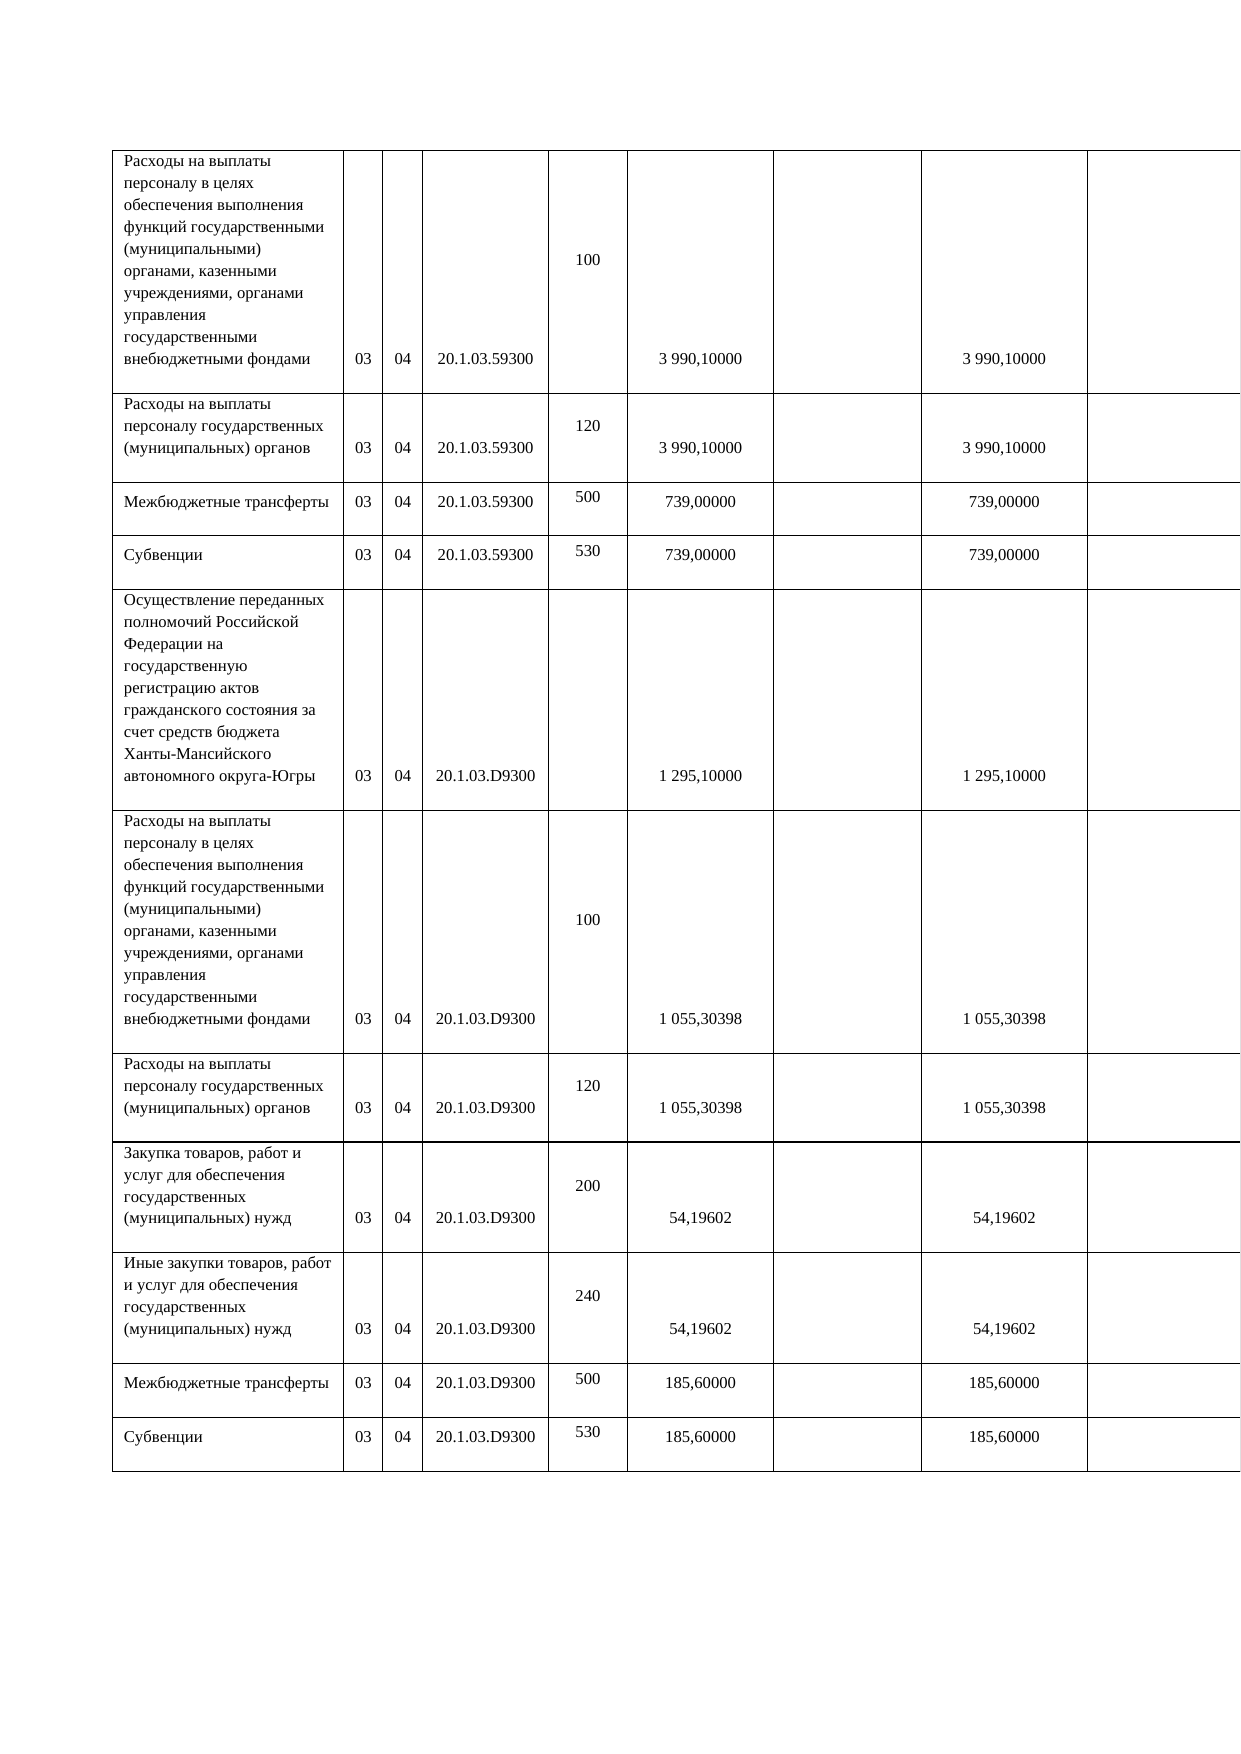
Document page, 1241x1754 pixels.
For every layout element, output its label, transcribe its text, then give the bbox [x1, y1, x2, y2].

table_cell 04 [383, 1418, 422, 1471]
table_cell 500 [549, 1364, 627, 1417]
table_cell 04 [383, 394, 422, 482]
table_cell 3 990,10000 [922, 394, 1087, 482]
table_cell Осуществление переданных полномочий Российской Федерации на государственную регистрацию актов гражданского состояния за счет средств бюджета Ханты-Мансийского автономного округа-Югры [113, 590, 343, 810]
table_cell 54,19602 [628, 1253, 773, 1363]
table_cell [1088, 536, 1240, 589]
table_cell 03 [344, 811, 382, 1052]
table_cell 739,00000 [922, 483, 1087, 535]
table_cell 20.1.03.59300 [423, 394, 548, 482]
table_cell [1088, 1143, 1240, 1252]
table_cell 20.1.03.D9300 [423, 1253, 548, 1363]
table_cell 04 [383, 1253, 422, 1363]
table_cell 120 [549, 1054, 627, 1141]
table_cell [549, 590, 627, 810]
table_cell [774, 536, 921, 589]
table_cell 04 [383, 590, 422, 810]
table_cell 54,19602 [922, 1143, 1087, 1252]
table_cell [774, 590, 921, 810]
table_cell 04 [383, 151, 422, 393]
table_cell Межбюджетные трансферты [113, 483, 343, 535]
table_cell 20.1.03.D9300 [423, 1364, 548, 1417]
table_cell [1088, 811, 1240, 1052]
table_cell 20.1.03.59300 [423, 483, 548, 535]
table_cell Иные закупки товаров, работ и услуг для обеспечения государственных (муниципальных) нужд [113, 1253, 343, 1363]
table_cell 20.1.03.59300 [423, 151, 548, 393]
table_cell 03 [344, 394, 382, 482]
table_cell 03 [344, 1364, 382, 1417]
table_cell 03 [344, 536, 382, 589]
table_cell 04 [383, 1364, 422, 1417]
table_cell [774, 1418, 921, 1471]
table_cell Расходы на выплаты персоналу в целях обеспечения выполнения функций государственными (муниципальными) органами, казенными учреждениями, органами управления государственными внебюджетными фондами [113, 151, 343, 393]
table_cell 20.1.03.D9300 [423, 590, 548, 810]
table_cell 1 055,30398 [628, 811, 773, 1052]
table_cell 1 055,30398 [628, 1054, 773, 1141]
table_cell [774, 811, 921, 1052]
table_cell 240 [549, 1253, 627, 1363]
table_cell 185,60000 [922, 1418, 1087, 1471]
table_cell 530 [549, 1418, 627, 1471]
table_cell [1088, 590, 1240, 810]
table_cell 03 [344, 590, 382, 810]
table_cell 739,00000 [628, 483, 773, 535]
table_cell [774, 151, 921, 393]
table_cell Расходы на выплаты персоналу государственных (муниципальных) органов [113, 394, 343, 482]
table_cell Субвенции [113, 1418, 343, 1471]
table_cell 04 [383, 536, 422, 589]
table_cell 04 [383, 483, 422, 535]
table_cell 1 295,10000 [922, 590, 1087, 810]
table_cell [1088, 1418, 1240, 1471]
table_cell 54,19602 [628, 1143, 773, 1252]
table_cell [774, 1253, 921, 1363]
table_cell 100 [549, 151, 627, 393]
table_cell 03 [344, 1054, 382, 1141]
table_cell 04 [383, 811, 422, 1052]
table_cell [774, 483, 921, 535]
table_cell 185,60000 [628, 1364, 773, 1417]
table_cell 04 [383, 1054, 422, 1141]
table_cell [1088, 1054, 1240, 1141]
table_cell Расходы на выплаты персоналу в целях обеспечения выполнения функций государственными (муниципальными) органами, казенными учреждениями, органами управления государственными внебюджетными фондами [113, 811, 343, 1052]
table_cell 03 [344, 1253, 382, 1363]
table_cell 3 990,10000 [922, 151, 1087, 393]
table_cell [1088, 483, 1240, 535]
table_cell 03 [344, 151, 382, 393]
table_cell 03 [344, 483, 382, 535]
table_cell 739,00000 [922, 536, 1087, 589]
table_cell 03 [344, 1143, 382, 1252]
table_cell 54,19602 [922, 1253, 1087, 1363]
table_cell Закупка товаров, работ и услуг для обеспечения государственных (муниципальных) нужд [113, 1143, 343, 1252]
table_cell Межбюджетные трансферты [113, 1364, 343, 1417]
table_cell 3 990,10000 [628, 394, 773, 482]
table_cell 3 990,10000 [628, 151, 773, 393]
table_cell 530 [549, 536, 627, 589]
table_cell 739,00000 [628, 536, 773, 589]
table_cell Субвенции [113, 536, 343, 589]
table_cell [774, 1054, 921, 1141]
table_cell [1088, 151, 1240, 393]
table_cell 20.1.03.D9300 [423, 1143, 548, 1252]
table_cell [774, 1143, 921, 1252]
table_cell 04 [383, 1143, 422, 1252]
table_cell [774, 1364, 921, 1417]
table_cell [1088, 1364, 1240, 1417]
table_cell 500 [549, 483, 627, 535]
table_cell 20.1.03.D9300 [423, 1054, 548, 1141]
table_cell 1 055,30398 [922, 1054, 1087, 1141]
table_cell 185,60000 [922, 1364, 1087, 1417]
table_cell 185,60000 [628, 1418, 773, 1471]
table_cell [1088, 1253, 1240, 1363]
table_cell 1 055,30398 [922, 811, 1087, 1052]
table_cell 200 [549, 1143, 627, 1252]
table_cell 1 295,10000 [628, 590, 773, 810]
table_cell 20.1.03.59300 [423, 536, 548, 589]
table_cell [774, 394, 921, 482]
table_cell 20.1.03.D9300 [423, 1418, 548, 1471]
table_cell 120 [549, 394, 627, 482]
table_cell Расходы на выплаты персоналу государственных (муниципальных) органов [113, 1054, 343, 1141]
table_cell [1088, 394, 1240, 482]
table_cell 03 [344, 1418, 382, 1471]
table_cell 20.1.03.D9300 [423, 811, 548, 1052]
table_cell 100 [549, 811, 627, 1052]
